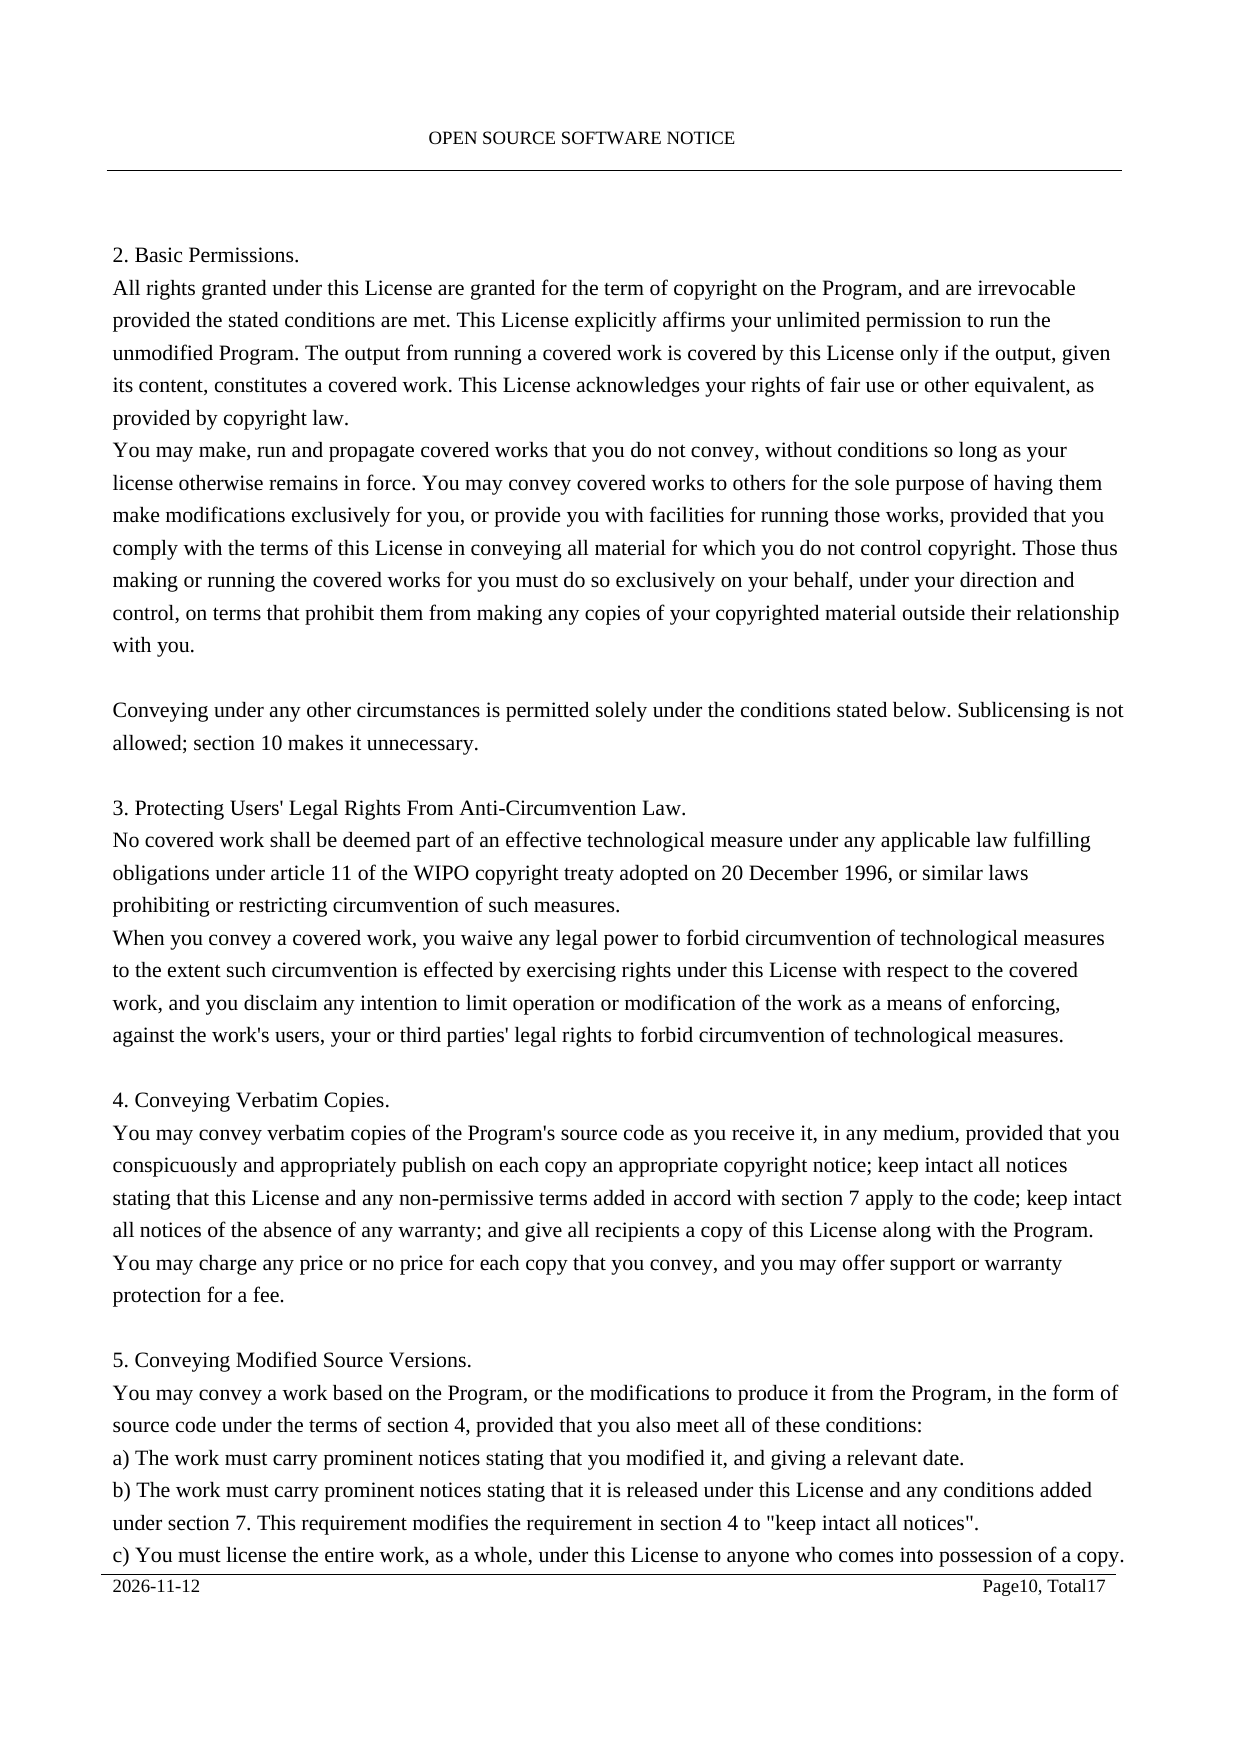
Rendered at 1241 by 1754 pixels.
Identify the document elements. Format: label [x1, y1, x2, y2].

text [112, 206, 1128, 1571]
